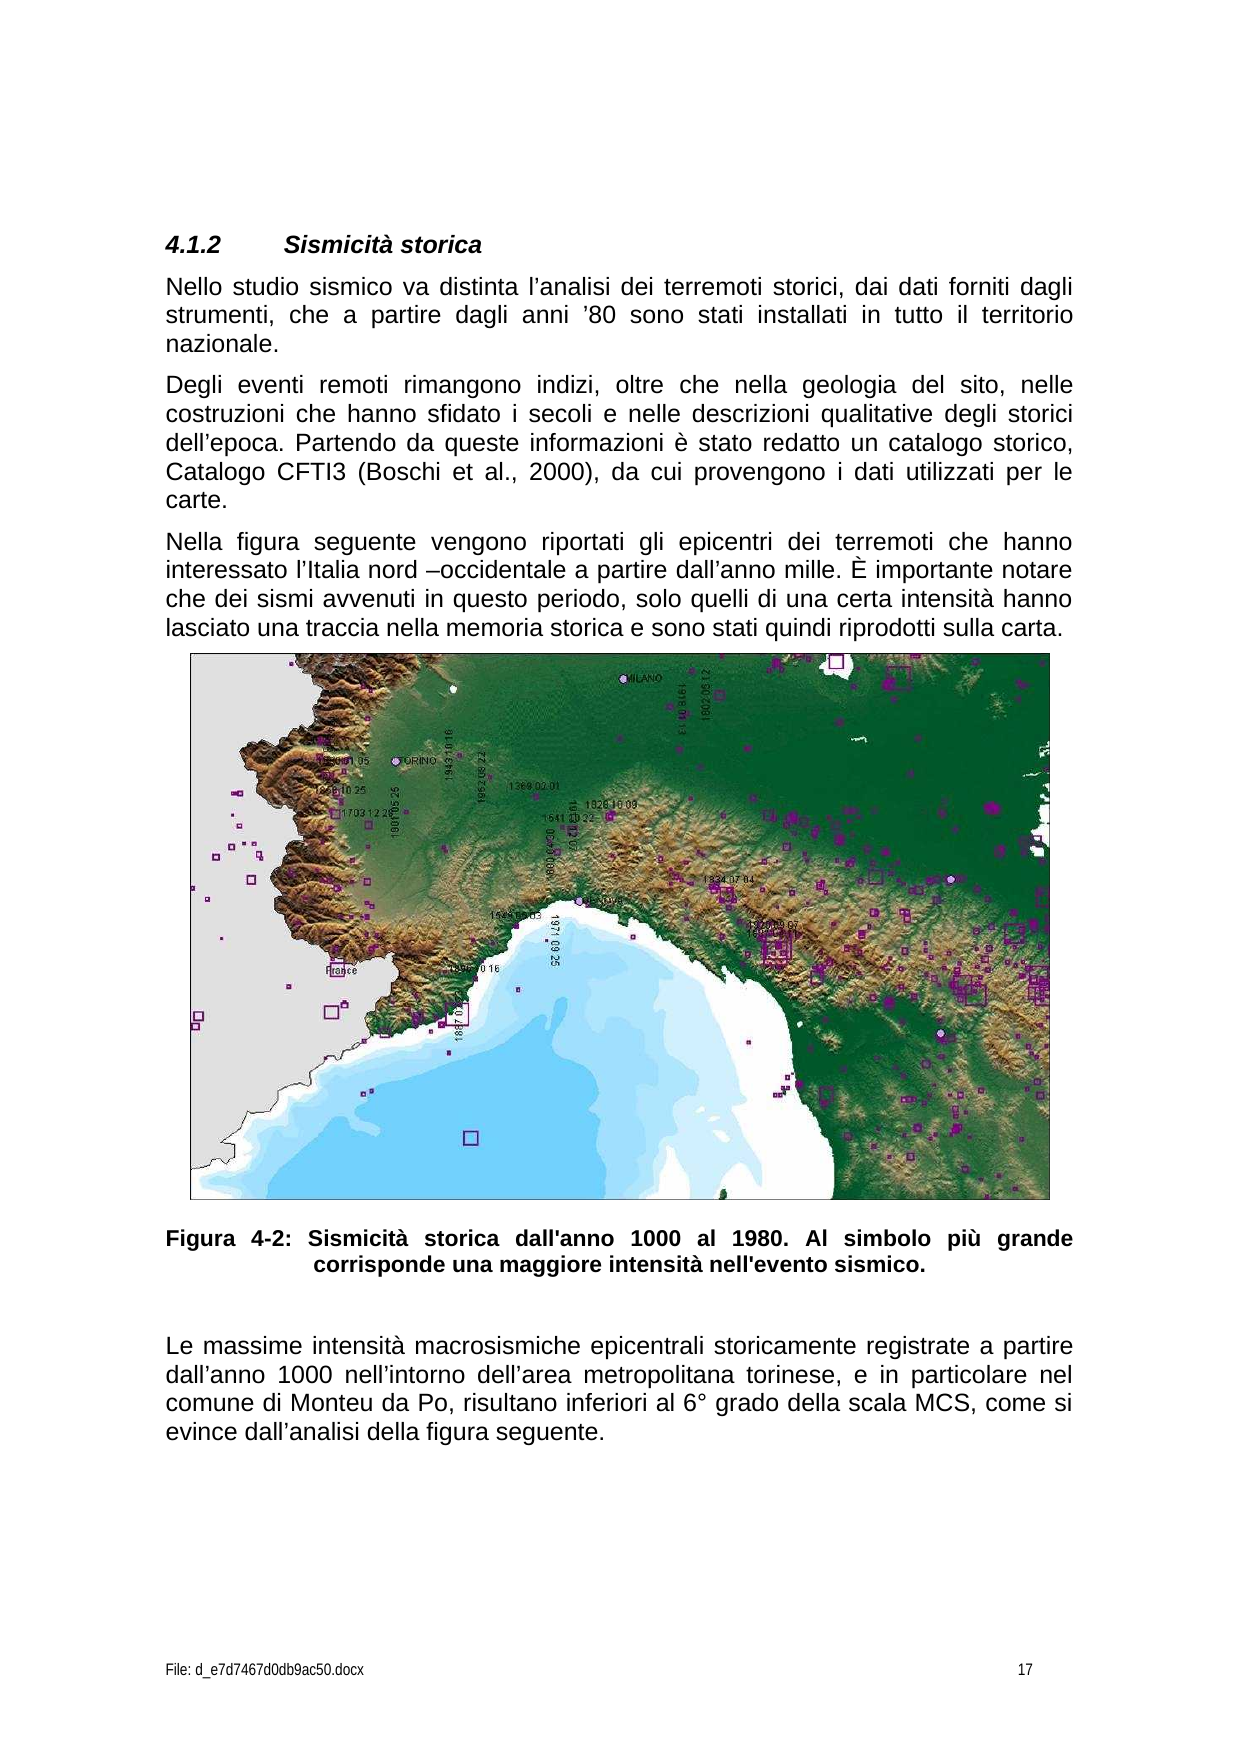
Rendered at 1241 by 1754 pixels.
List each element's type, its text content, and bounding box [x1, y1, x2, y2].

picture [190, 653, 1050, 1200]
text Nello studio sismico va distinta l’analisi dei terremoti storici, dai dati forniti dagli strumenti, che a partire dagli anni ’80 sono stati installati in tutto il territorio nazionale. [165, 272, 1075, 358]
subtitle Sismicità storica [165, 230, 1075, 259]
text Figura 4-2: Sismicità storica dall'anno 1000 al 1980. Al simbolo più grande corrisponde una maggiore intensità nell'evento sismico. [165, 1224, 1075, 1277]
text Le massime intensità macrosismiche epicentrali storicamente registrate a partire dall’anno 1000 nell’intorno dell’area metropolitana torinese, e in particolare nel comune di Monteu da Po, risultano inferiori al 6° grado della scala MCS, come si evince dall’analisi della figura seguente. [165, 1331, 1075, 1446]
text Degli eventi remoti rimangono indizi, oltre che nella geologia del sito, nelle costruzioni che hanno sfidato i secoli e nelle descrizioni qualitative degli storici dell’epoca. Partendo da queste informazioni è stato redatto un catalogo storico, Catalogo CFTI3 (Boschi et al., 2000), da cui provengono i dati utilizzati per le carte. [165, 370, 1075, 514]
text Nella figura seguente vengono riportati gli epicentri dei terremoti che hanno interessato l’Italia nord –occidentale a partire dall’anno mille. È importante notare che dei sismi avvenuti in questo periodo, solo quelli di una certa intensità hanno lasciato una traccia nella memoria storica e sono stati quindi riprodotti sulla carta. [165, 527, 1075, 642]
